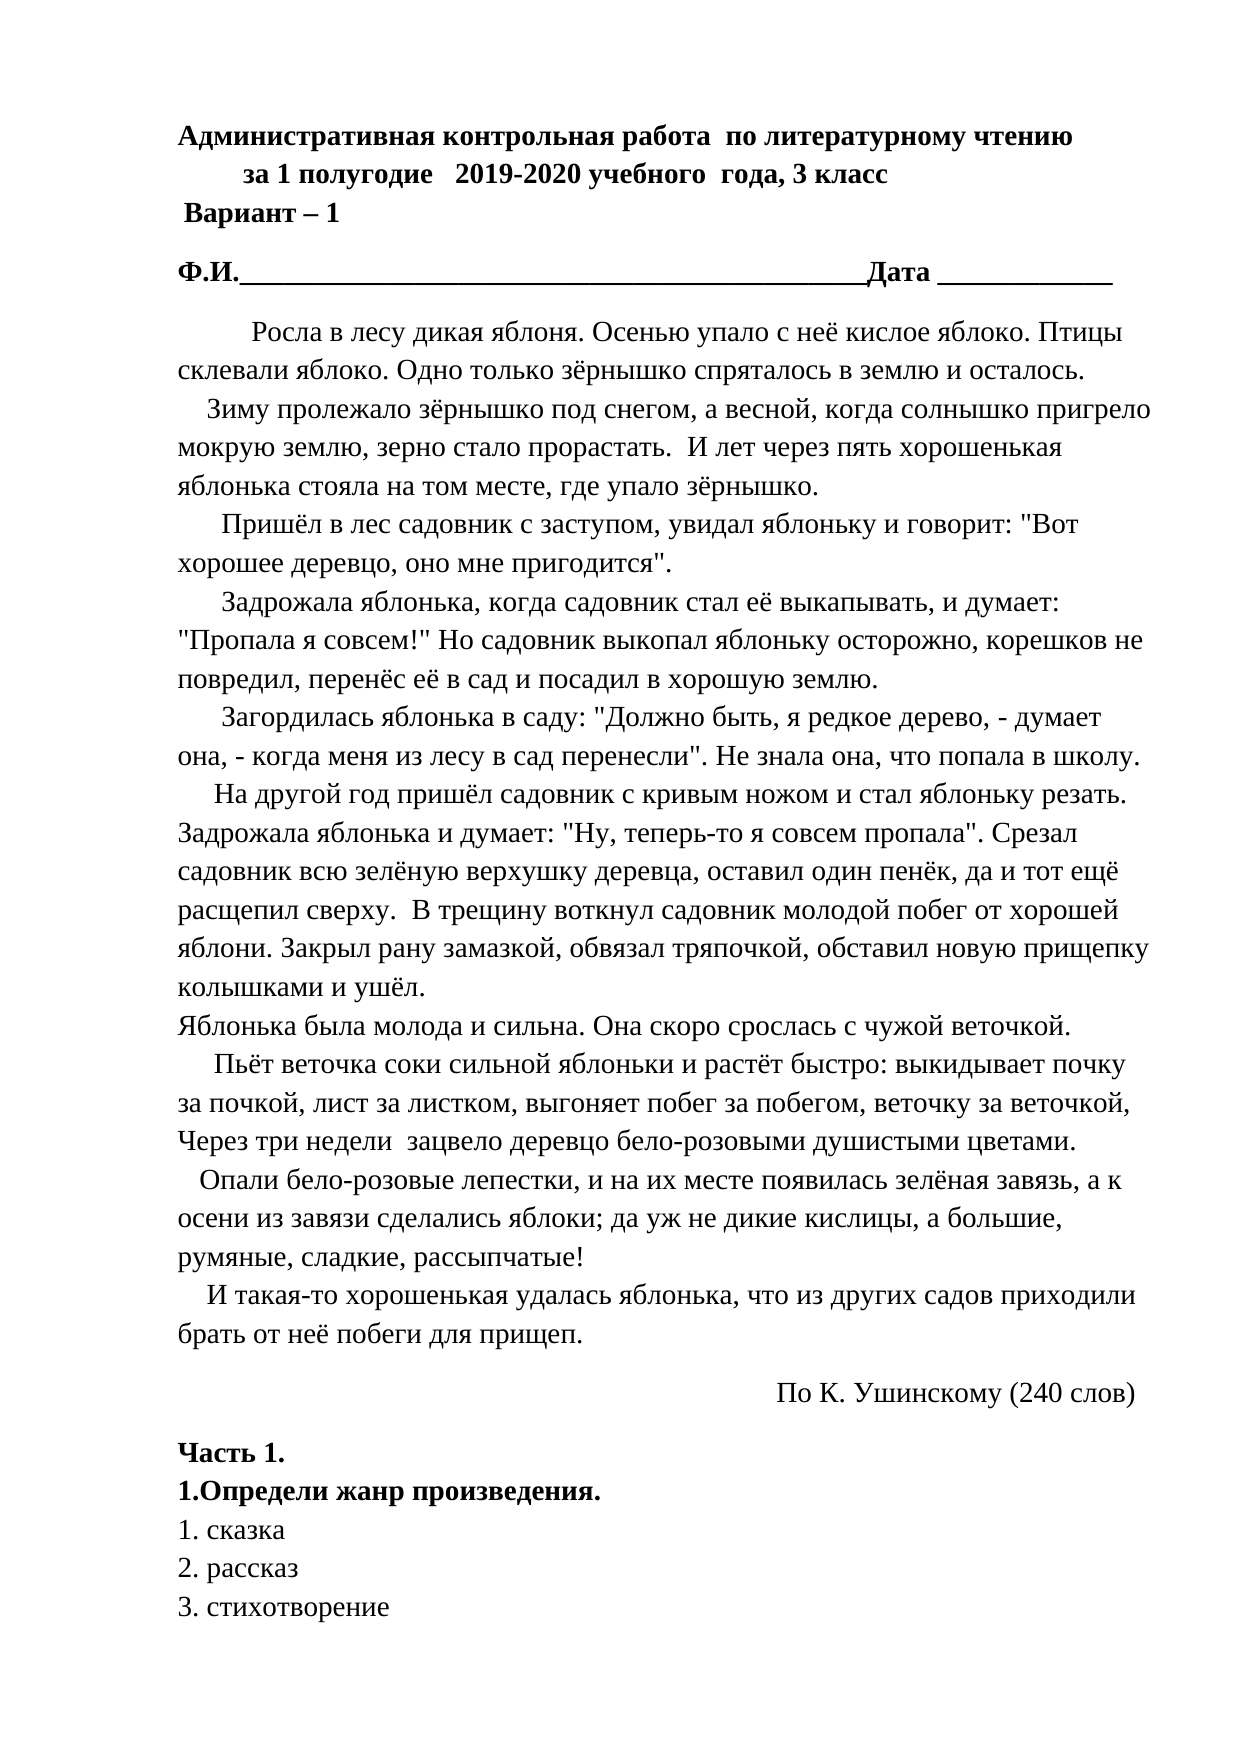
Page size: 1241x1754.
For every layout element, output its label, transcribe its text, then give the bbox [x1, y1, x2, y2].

text 3. стихотворение [177, 1589, 1152, 1622]
text По К. Ушинскому (240 слов) [177, 1375, 1152, 1409]
text Административная контрольная работа по литературному чтению [177, 118, 1152, 152]
text за 1 полугодие 2019-2020 учебного года, 3 класс [177, 157, 1152, 190]
text Росла в лесу дикая яблоня. Осенью упало с неё кислое яблоко. Птицы склевали яблоко. Одно только зёрнышко спряталось в землю и осталось. Зиму пролежало зёрнышко под снегом, а весной, когда солнышко пригрело мокрую землю, зерно стало прорастать. И лет через пять хорошенькая яблонька стояла на том месте, где упало зёрнышко. Пришёл в лес садовник с заступом, увидал яблоньку и говорит: "Вот хорошее деревцо, оно мне пригодится". Задрожала яблонька, когда садовник стал её выкапывать, и думает: "Пропала я совсем!" Но садовник выкопал яблоньку осторожно, корешков не повредил, перенёс её в сад и посадил в хорошую землю. Загордилась яблонька в саду: "Должно быть, я редкое дерево, - думает она, - когда меня из лесу в сад перенесли". Не знала она, что попала в школу. На другой год пришёл садовник с кривым ножом и стал яблоньку резать. Задрожала яблонька и думает: "Ну, теперь-то я совсем пропала". Срезал садовник всю зелёную верхушку деревца, оставил один пенёк, да и тот ещё расщепил сверху. В трещину воткнул садовник молодой побег от хорошей яблони. Закрыл рану замазкой, обвязал тряпочкой, обставил новую прищепку колышками и ушёл. Яблонька была молода и сильна. Она скоро срослась с чужой веточкой. Пьёт веточка соки сильной яблоньки и растёт быстро: выкидывает почку за почкой, лист за листком, выгоняет побег за побегом, веточку за веточкой, Через три недели зацвело деревцо бело-розовыми душистыми цветами. Опали бело-розовые лепестки, и на их месте появилась зелёная завязь, а к осени из завязи сделались яблоки; да уж не дикие кислицы, а большие, румяные, сладкие, рассыпчатые! И такая-то хорошенькая удалась яблонька, что из других садов приходили брать от неё побеги для прищеп. [177, 314, 1152, 1349]
text Вариант – 1 [177, 195, 1152, 229]
text 1. сказка [177, 1512, 1152, 1545]
text Ф.И.___________________________________________Дата ____________ [177, 254, 1152, 288]
text 1.Определи жанр произведения. [177, 1473, 1152, 1507]
text 2. рассказ [177, 1550, 1152, 1584]
text Часть 1. [177, 1435, 1152, 1468]
